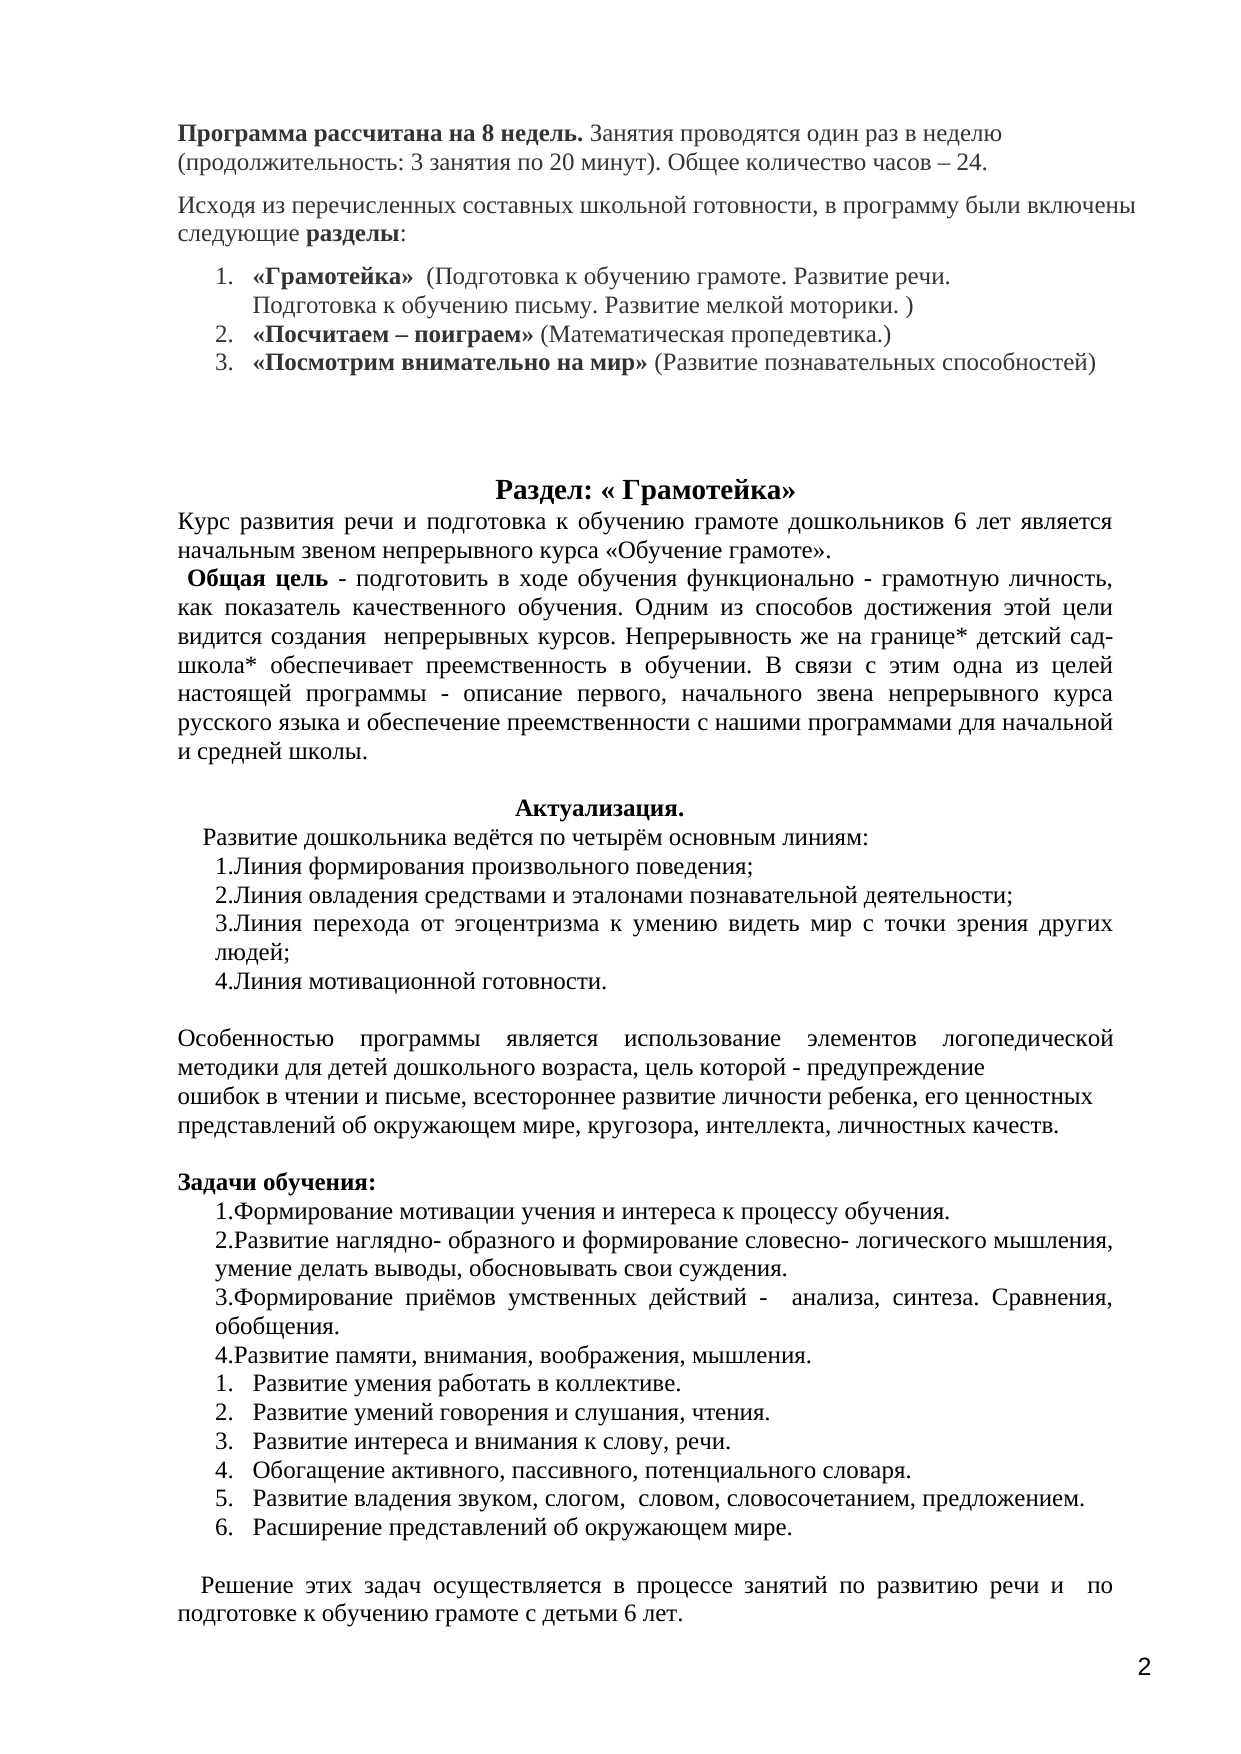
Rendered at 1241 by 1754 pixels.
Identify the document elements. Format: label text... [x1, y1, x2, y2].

text Актуализация. [196, 793, 1114, 822]
list Обогащение активного, пассивного, потенциального словаря. [215, 1455, 1114, 1483]
text Задачи обучения: [177, 1167, 1114, 1196]
text 1.Линия формирования произвольного поведения; [215, 851, 1114, 880]
text 4.Линия мотивационной готовности. [215, 966, 1114, 995]
text 4.Развитие памяти, внимания, воображения, мышления. [215, 1340, 1114, 1368]
text Раздел: « Грамотейка» [177, 472, 1114, 506]
list «Грамотейка» (Подготовка к обучению грамоте. Развитие речи. [215, 261, 1152, 290]
text Курс развития речи и подготовка к обучению грамоте дошкольников 6 лет является начальным звеном непрерывного курса «Обучение грамоте». [177, 506, 1114, 563]
text Особенностью программы является использование элементов логопедической методики для детей дошкольного возраста, цель которой - предупреждение [177, 1023, 1114, 1081]
text представлений об окружающем мире, кругозора, интеллекта, личностных качеств. [177, 1110, 1114, 1138]
text 2.Развитие наглядно- образного и формирование словесно- логического мышления, умение делать выводы, обосновывать свои суждения. [215, 1225, 1114, 1282]
text Развитие дошкольника ведётся по четырём основным линиям: [196, 822, 1114, 851]
text 3.Линия перехода от эгоцентризма к умению видеть мир с точки зрения других людей; [215, 908, 1114, 966]
list Развитие интереса и внимания к слову, речи. [215, 1426, 1114, 1455]
text 1.Формирование мотивации учения и интереса к процессу обучения. [215, 1196, 1114, 1225]
text Общая цель - подготовить в ходе обучения функционально - грамотную личность, как показатель качественного обучения. Одним из способов достижения этой цели видится создания непрерывных курсов. Непрерывность же на границе* детский сад- школа* обеспечивает преемственность в обучении. В связи с этим одна из целей настоящей программы - описание первого, начального звена непрерывного курса русского языка и обеспечение преемственности с нашими программами для начальной и средней школы. [177, 563, 1114, 765]
text Исходя из перечисленных составных школьной готовности, в программу были включены следующие разделы: [177, 190, 1152, 247]
text 2.Линия овладения средствами и эталонами познавательной деятельности; [215, 880, 1114, 908]
text Подготовка к обучению письму. Развитие мелкой моторики. ) [252, 290, 1152, 319]
text ошибок в чтении и письме, всестороннее развитие личности ребенка, его ценностных [177, 1081, 1114, 1110]
text Программа рассчитана на 8 недель. Занятия проводятся один раз в неделю (продолжительность: 3 занятия по 20 минут). Общее количество часов – 24. [177, 118, 1152, 176]
list «Посмотрим внимательно на мир» (Развитие познавательных способностей) [215, 347, 1152, 376]
text Решение этих задач осуществляется в процессе занятий по развитию речи и по подготовке к обучению грамоте с детьми 6 лет. [177, 1570, 1114, 1627]
text 3.Формирование приёмов умственных действий - анализа, синтеза. Сравнения, обобщения. [215, 1282, 1114, 1340]
list «Посчитаем – поиграем» (Математическая пропедевтика.) [215, 319, 1152, 347]
list Развитие владения звуком, слогом, словом, словосочетанием, предложением. [215, 1483, 1114, 1512]
list Развитие умения работать в коллективе. [215, 1368, 1114, 1397]
list Развитие умений говорения и слушания, чтения. [215, 1397, 1114, 1426]
list Расширение представлений об окружающем мире. [215, 1512, 1114, 1541]
